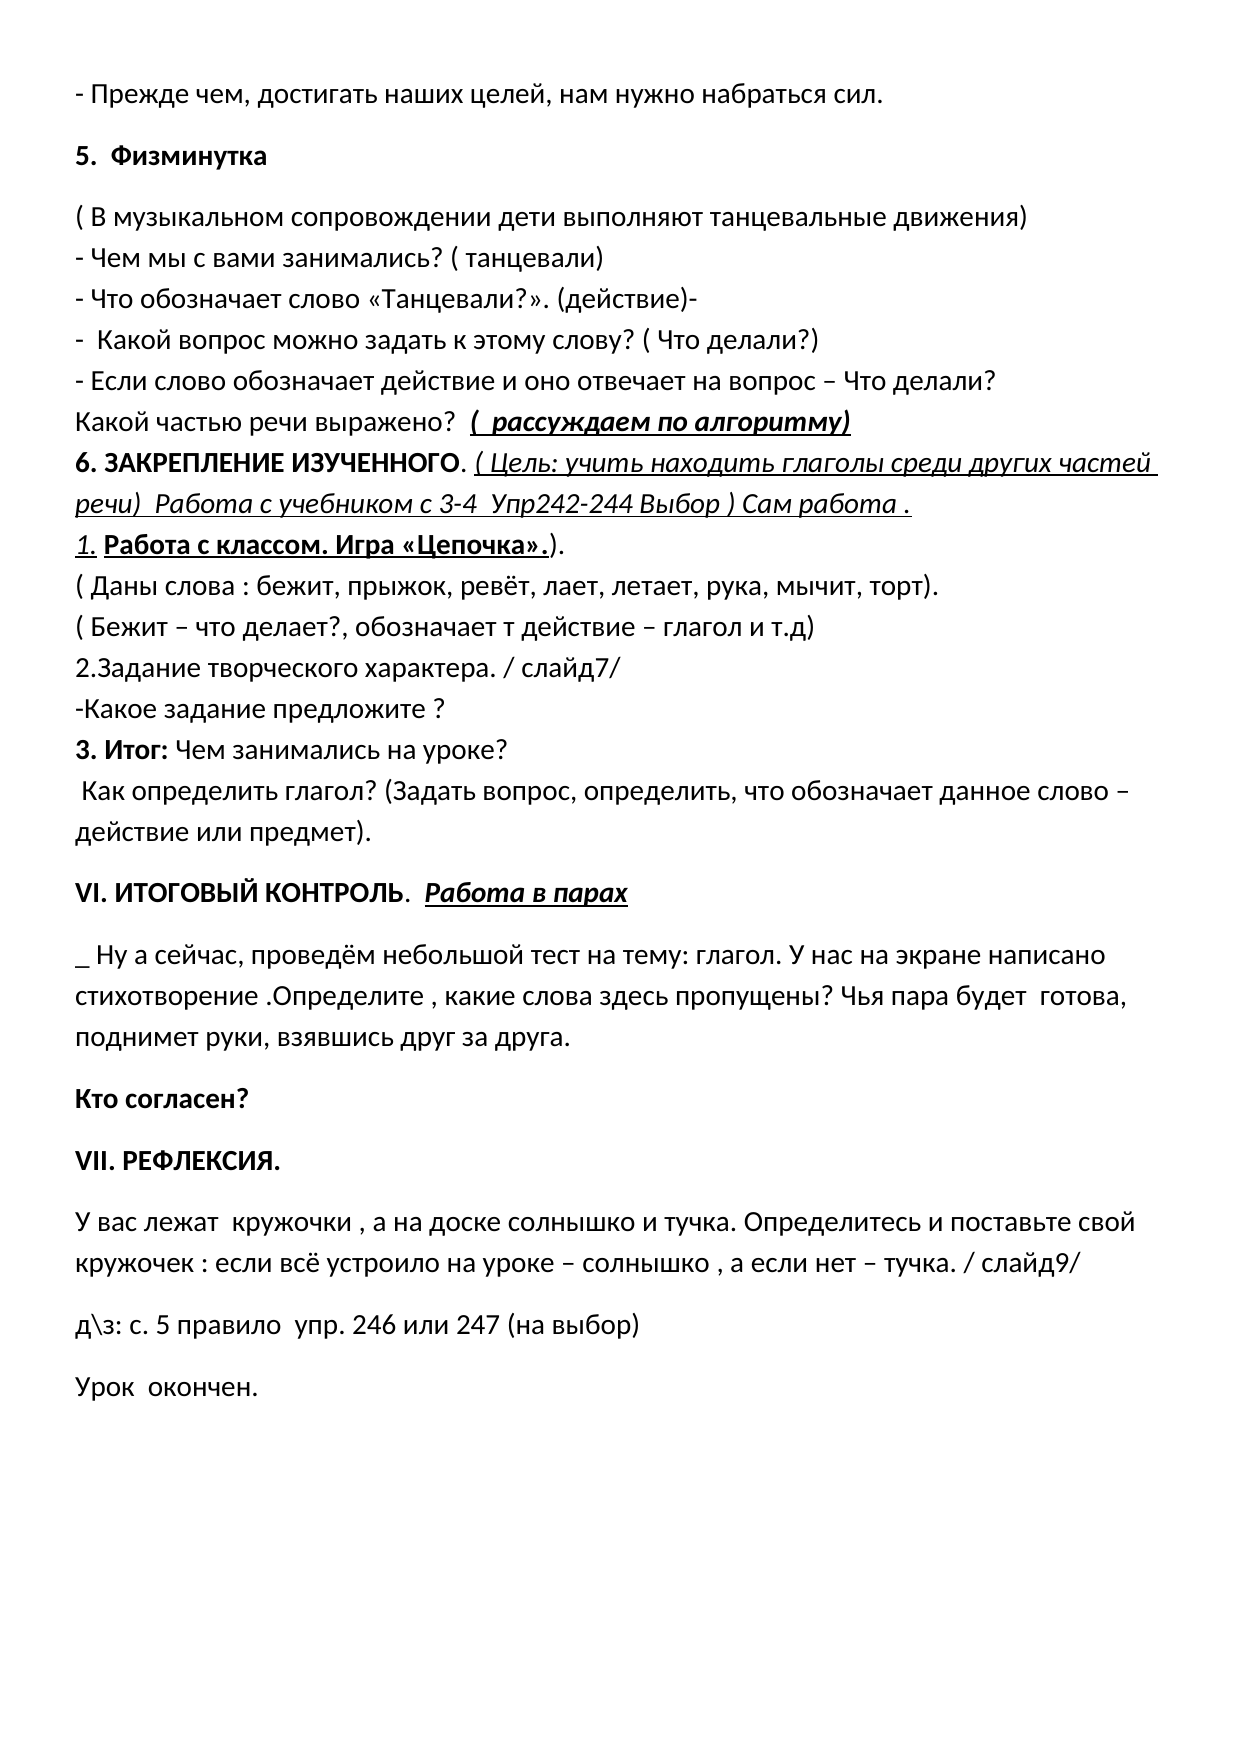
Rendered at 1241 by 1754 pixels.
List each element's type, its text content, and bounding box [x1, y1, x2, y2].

text - Что обозначает слово «Танцевали?». (действие)- [75, 280, 1165, 316]
text 2.Задание творческого характера. / слайд7/ [75, 649, 1165, 684]
text _ Ну а сейчас, проведём небольшой тест на тему: глагол. У нас на экране написано стихотворение .Определите , какие слова здесь пропущены? Чья пара будет готова, поднимет руки, взявшись друг за друга. [75, 936, 1165, 1054]
text ( В музыкальном сопровождении дети выполняют танцевальные движения) [75, 198, 1165, 234]
text ( Бежит – что делает?, обозначает т действие – глагол и т.д) [75, 608, 1165, 643]
text VI. ИТОГОВЫЙ КОНТРОЛЬ. Работа в парах [75, 874, 1165, 910]
text - Прежде чем, достигать наших целей, нам нужно набраться сил. [75, 75, 1165, 111]
text 5. Физминутка [75, 137, 1165, 172]
text Какой частью речи выражено? ( рассуждаем по алгоритму) [75, 403, 1165, 439]
text д\з: с. 5 правило упр. 246 или 247 (на выбор) [75, 1306, 1165, 1342]
text Урок окончен. [75, 1368, 1165, 1403]
text 6. ЗАКРЕПЛЕНИЕ ИЗУЧЕННОГО. ( Цель: учить находить глаголы среди других частей речи) Работа с учебником с 3-4 Упр242-244 Выбор ) Сам работа . [75, 444, 1165, 521]
text - Если слово обозначает действие и оно отвечает на вопрос – Что делали? [75, 362, 1165, 398]
text Кто согласен? [75, 1080, 1165, 1115]
text Как определить глагол? (Задать вопрос, определить, что обозначает данное слово – действие или предмет). [75, 772, 1165, 848]
text - Чем мы с вами занимались? ( танцевали) [75, 239, 1165, 275]
text VII. РЕФЛЕКСИЯ. [75, 1142, 1165, 1177]
text -Какое задание предложите ? [75, 690, 1165, 725]
text У вас лежат кружочки , а на доске солнышко и тучка. Определитесь и поставьте свой кружочек : если всё устроило на уроке – солнышко , а если нет – тучка. / слайд9/ [75, 1203, 1165, 1280]
text - Какой вопрос можно задать к этому слову? ( Что делали?) [75, 321, 1165, 357]
text ( Даны слова : бежит, прыжок, ревёт, лает, летает, рука, мычит, торт). [75, 567, 1165, 603]
text 1. Работа с классом. Игра «Цепочка».). [75, 526, 1165, 562]
text 3. Итог: Чем занимались на уроке? [75, 731, 1165, 766]
